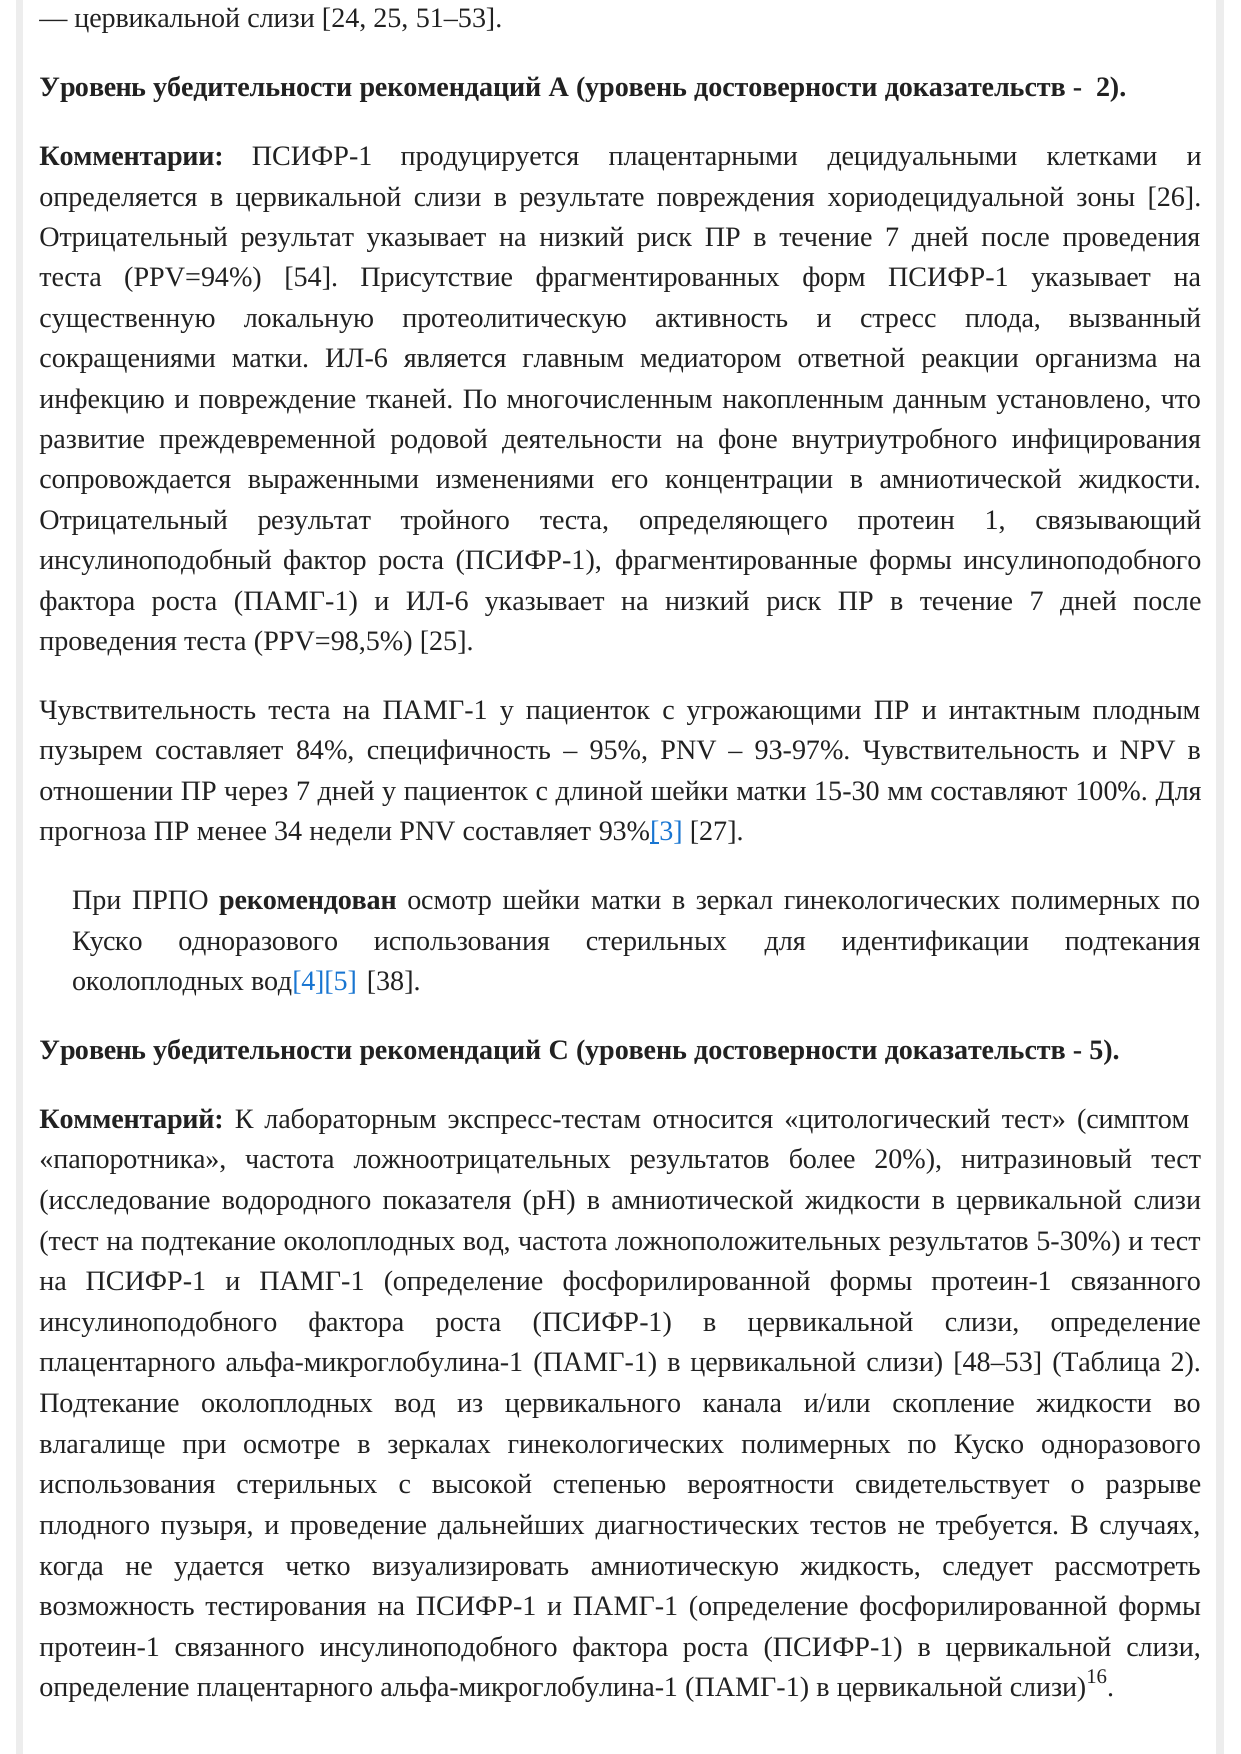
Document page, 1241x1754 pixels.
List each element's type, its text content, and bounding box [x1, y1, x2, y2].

text При ПРПО рекомендован осмотр шейки матки в зеркал гинекологических полимерных по Куско одноразового использования стерильных для идентификации подтекания околоплодных вод[4][5] [38]. [72, 883, 1201, 996]
text Чувствительность теста на ПАМГ-1 у пациенток с угрожающими ПР и интактным плодным пузырем составляет 84%, специфичность – 95%, PNV – 93-97%. Чувствительность и NPV в отношении ПР через 7 дней у пациенток с длиной шейки матки 15-30 мм составляют 100%. Для прогноза ПР менее 34 недели PNV составляет 93%[3] [27]. [39, 693, 1201, 847]
subtitle Уровень убедительности рекомендаций С (уровень достоверности доказательств - 5). [39, 1033, 1236, 1065]
text «папоротника», частота ложноотрицательных результатов более 20%), нитразиновый тест (исследование водородного показателя (pH) в амниотической жидкости в цервикальной слизи (тест на подтекание околоплодных вод, частота ложноположительных результатов 5-30%) и тест на ПСИФР-1 и ПАМГ-1 (определение фосфорилированной формы протеин-1 связанного инсулиноподобного фактора роста (ПСИФР-1) в цервикальной слизи, определение плацентарного альфа-микроглобулина-1 (ПАМГ-1) в цервикальной слизи) [48–53] (Таблица 2). Подтекание околоплодных вод из цервикального канала и/или скопление жидкости во влагалище при осмотре в зеркалах гинекологических полимерных по Куско одноразового использования стерильных с высокой степенью вероятности свидетельствует о разрыве плодного пузыря, и проведение дальнейших диагностических тестов не требуется. В случаях, когда не удается четко визуализировать амниотическую жидкость, следует рассмотреть возможность тестирования на ПСИФР-1 и ПАМГ-1 (определение фосфорилированной формы протеин-1 связанного инсулиноподобного фактора роста (ПСИФР-1) в цервикальной слизи, определение плацентарного альфа-микроглобулина-1 (ПАМГ-1) в цервикальной слизи)16. [39, 1134, 1201, 1703]
list цервикальной слизи [24, 25, 51–53]. [39, 1, 1236, 34]
text Комментарий: К лабораторным экспресс-тестам относится «цитологический тест» (симптом [39, 1102, 1236, 1134]
text Комментарии: ПСИФР-1 продуцируется плацентарными децидуальными клетками и определяется в цервикальной слизи в результате повреждения хориодецидуальной зоны [26]. Отрицательный результат указывает на низкий риск ПР в течение 7 дней после проведения теста (PPV=94%) [54]. Присутствие фрагментированных форм ПСИФР-1 указывает на существенную локальную протеолитическую активность и стресс плода, вызванный сокращениями матки. ИЛ-6 является главным медиатором ответной реакции организма на инфекцию и повреждение тканей. По многочисленным накопленным данным установлено, что развитие преждевременной родовой деятельности на фоне внутриутробного инфицирования сопровождается выраженными изменениями его концентрации в амниотической жидкости. Отрицательный результат тройного теста, определяющего протеин 1, связывающий инсулиноподобный фактор роста (ПСИФР-1), фрагментированные формы инсулиноподобного фактора роста (ПАМГ-1) и ИЛ-6 указывает на низкий риск ПР в течение 7 дней после проведения теста (PPV=98,5%) [25]. [39, 139, 1201, 657]
subtitle Уровень убедительности рекомендаций А (уровень достоверности доказательств - 2). [39, 70, 1236, 103]
